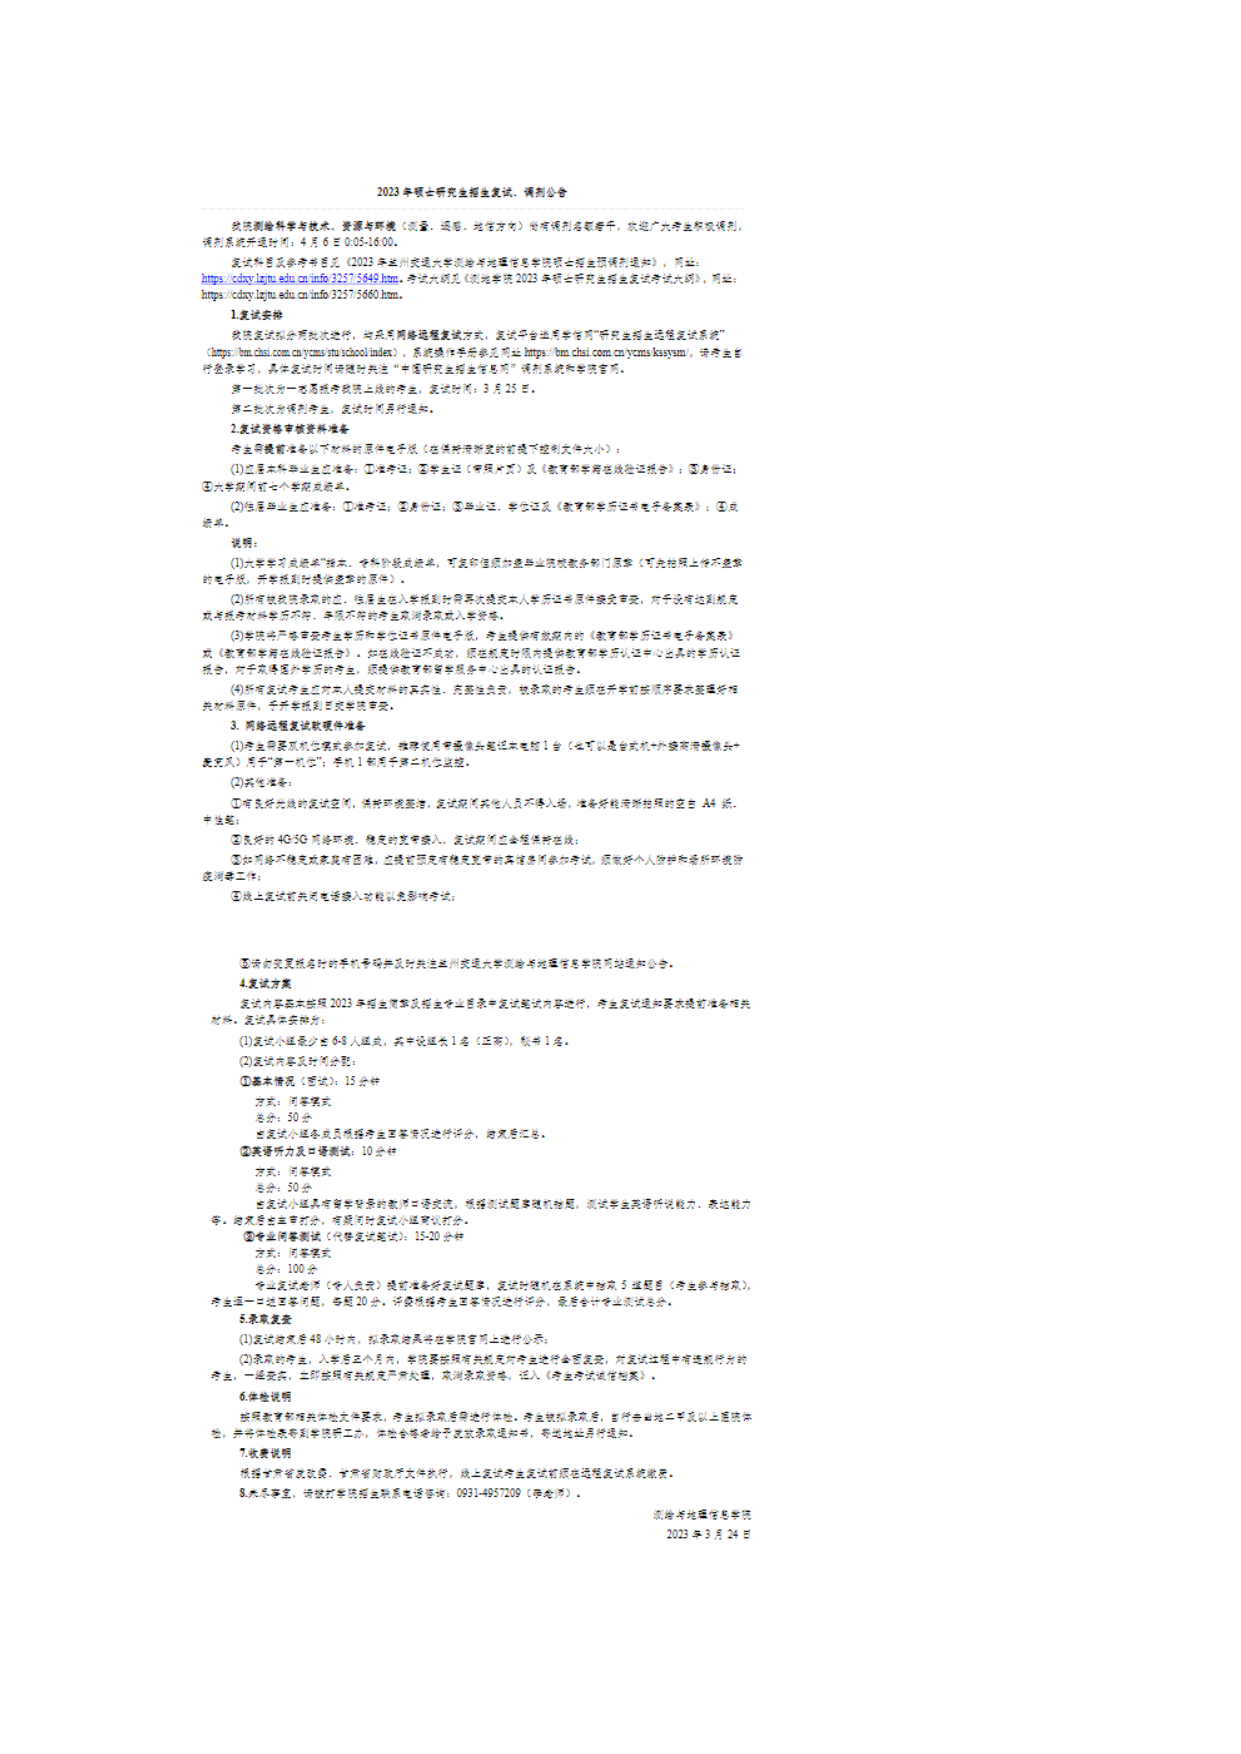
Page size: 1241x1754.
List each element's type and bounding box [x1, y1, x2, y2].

picture [187, 162, 754, 920]
picture [187, 942, 764, 1561]
